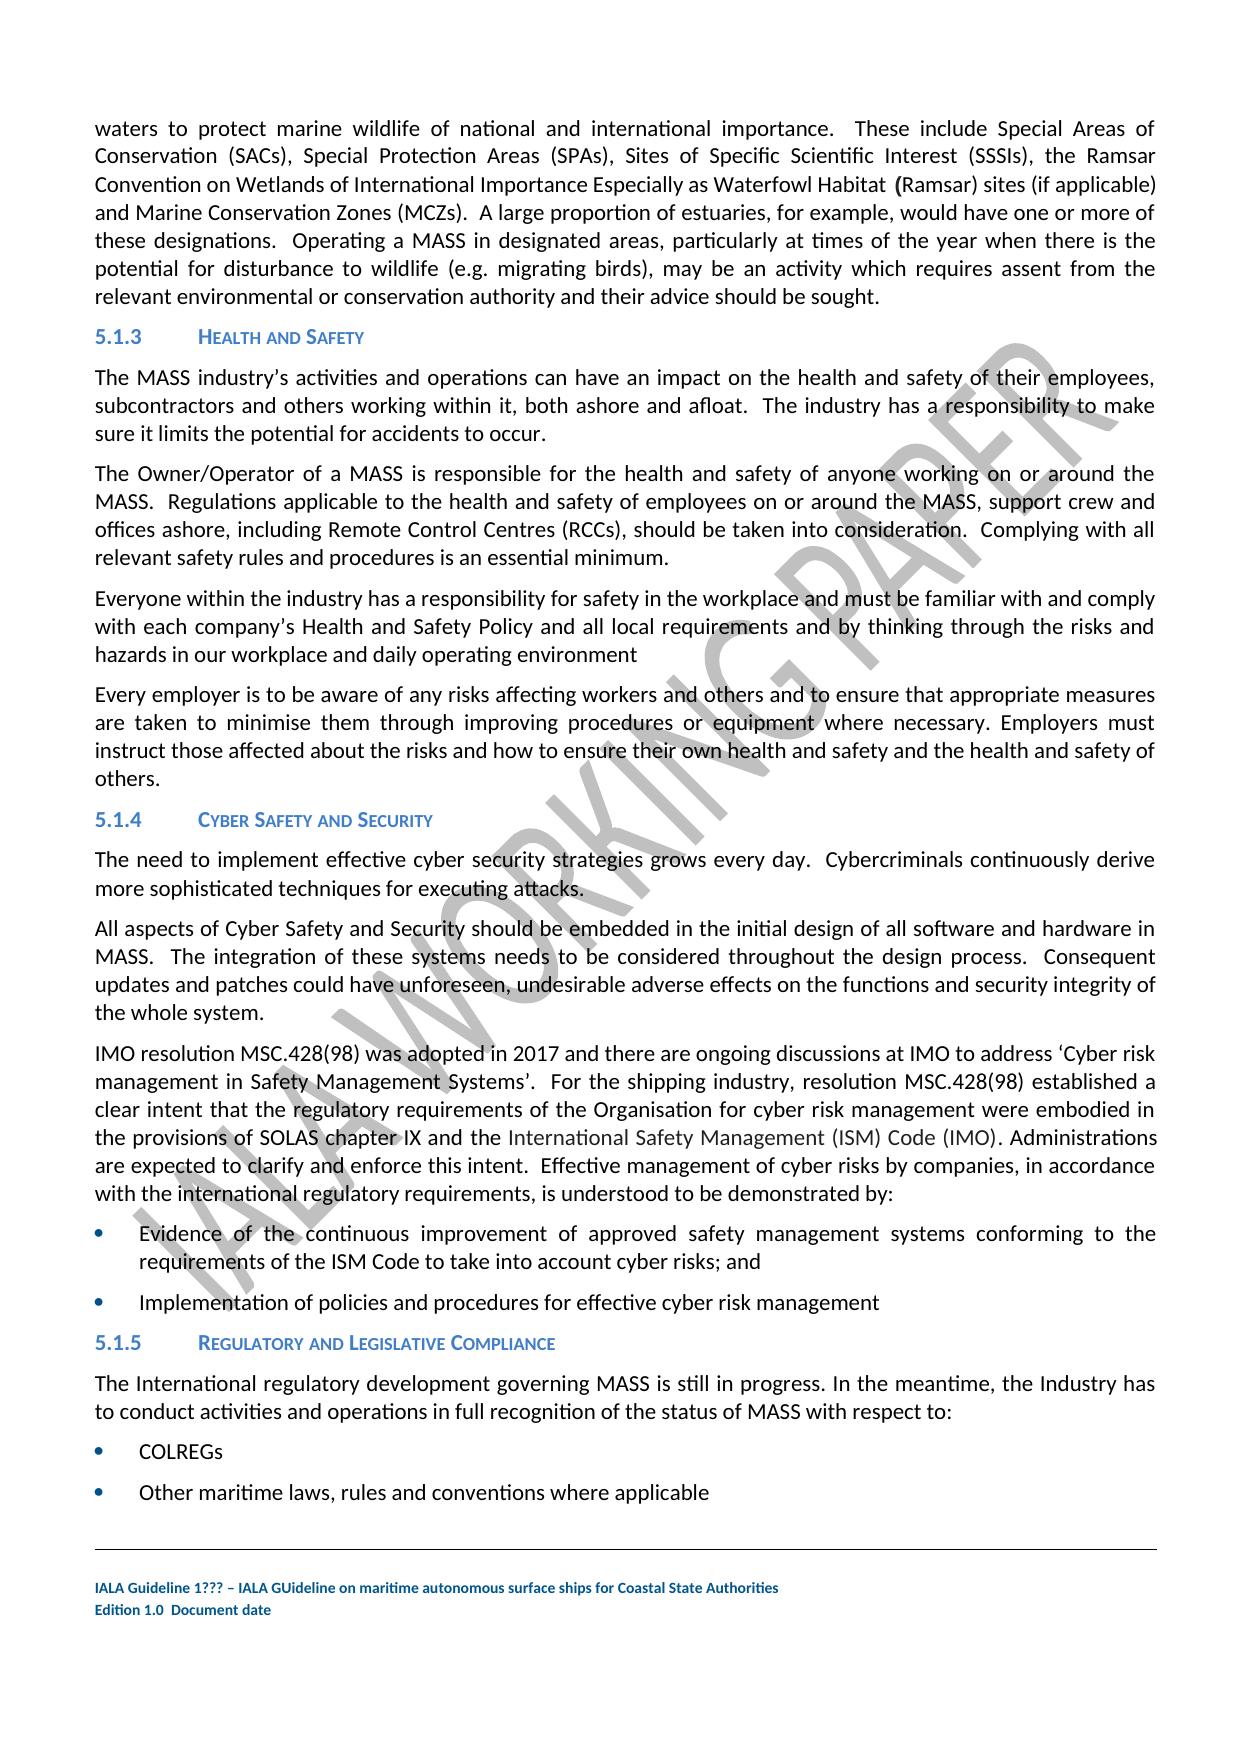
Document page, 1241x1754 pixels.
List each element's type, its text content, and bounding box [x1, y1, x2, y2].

list Evidence of the continuous improvement of approved safety management systems conforming to the requirements of the ISM Code to take into account cyber risks; and [94, 1219, 1157, 1275]
list COLREGs [94, 1437, 1157, 1466]
text The International regulatory development governing MASS is still in progress. In the meantime, the Industry has to conduct activities and operations in full recognition of the status of MASS with respect to: [94, 1369, 1157, 1425]
subtitle Regulatory and Legislative Compliance [94, 1328, 1069, 1356]
text Every employer is to be aware of any risks affecting workers and others and to ensure that appropriate measures are taken to minimise them through improving procedures or equipment where necessary. Employers must instruct those affected about the risks and how to ensure their own health and safety and the health and safety of others. [94, 681, 1157, 793]
text The Owner/Operator of a MASS is responsible for the health and safety of anyone working on or around the MASS. Regulations applicable to the health and safety of employees on or around the MASS, support crew and offices ashore, including Remote Control Centres (RCCs), should be taken into consideration. Complying with all relevant safety rules and procedures is an essential minimum. [94, 459, 1157, 571]
text The MASS industry’s activities and operations can have an impact on the health and safety of their employees, subcontractors and others working within it, both ashore and afloat. The industry has a responsibility to make sure it limits the potential for accidents to occur. [94, 363, 1157, 447]
text IMO resolution MSC.428(98) was adopted in 2017 and there are ongoing discussions at IMO to address ‘Cyber risk management in Safety Management Systems’. For the shipping industry, resolution MSC.428(98) established a clear intent that the regulatory requirements of the Organisation for cyber risk management were embodied in the provisions of SOLAS chapter IX and the International Safety Management (ISM) Code (IMO). Administrations are expected to clarify and enforce this intent. Effective management of cyber risks by companies, in accordance with the international regulatory requirements, is understood to be demonstrated by: [94, 1039, 1157, 1207]
text Everyone within the industry has a responsibility for safety in the workplace and must be familiar with and comply with each company’s Health and Safety Policy and all local requirements and by thinking through the risks and hazards in our workplace and daily operating environment [94, 584, 1157, 668]
text The need to implement effective cyber security strategies grows every day. Cybercriminals continuously derive more sophisticated techniques for executing attacks. [94, 846, 1157, 902]
list Implementation of policies and procedures for effective cyber risk management [94, 1288, 1157, 1316]
list Other maritime laws, rules and conventions where applicable [94, 1478, 1157, 1506]
text All aspects of Cyber Safety and Security should be embedded in the initial design of all software and hardware in MASS. The integration of these systems needs to be considered throughout the design process. Consequent updates and patches could have unforeseen, undesirable adverse effects on the functions and security integrity of the whole system. [94, 914, 1157, 1026]
subtitle Health and Safety [94, 322, 1069, 350]
subtitle Cyber Safety and Security [94, 805, 1069, 833]
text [94, 114, 1157, 310]
